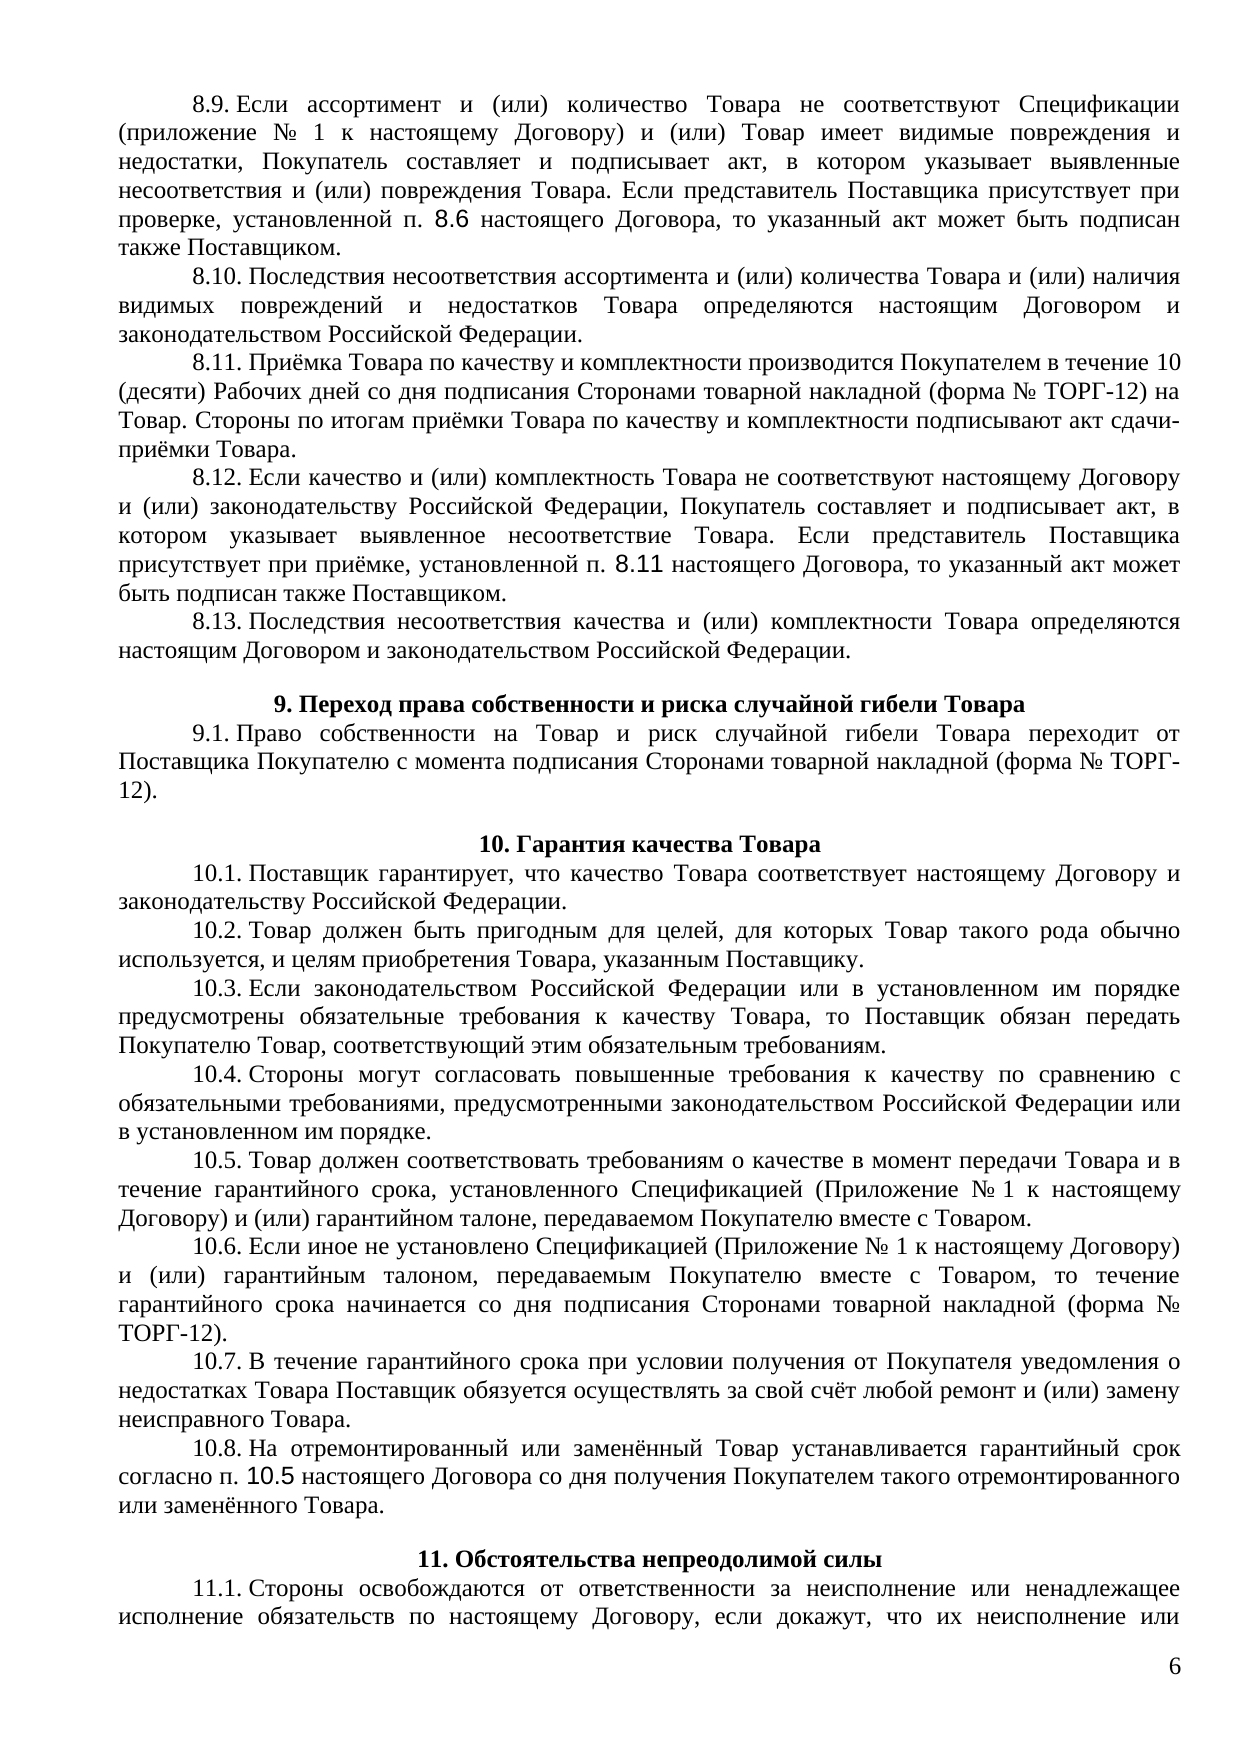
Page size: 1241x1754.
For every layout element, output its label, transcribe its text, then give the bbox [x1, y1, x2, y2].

list Если качество и (или) комплектность Товара не соответствуют настоящему Договору и (или) законодательству Российской Федерации, Покупатель составляет и подписывает акт, в котором указывает выявленное несоответствие Товара. Если представитель Поставщика присутствует при приёмке, установленной п. 8.11 настоящего Договора, то указанный акт может быть подписан также Поставщиком. [118, 462, 1181, 606]
list Последствия несоответствия ассортимента и (или) количества Товара и (или) наличия видимых повреждений и недостатков Товара определяются настоящим Договором и законодательством Российской Федерации. [118, 261, 1181, 347]
list Если иное не установлено Спецификацией (Приложение № 1 к настоящему Договору) и (или) гарантийным талоном, передаваемым Покупателю вместе с Товаром, то течение гарантийного срока начинается со дня подписания Сторонами товарной накладной (форма № ТОРГ-12). [118, 1231, 1181, 1346]
list Последствия несоответствия качества и (или) комплектности Товара определяются настоящим Договором и законодательством Российской Федерации. [118, 606, 1181, 664]
list В течение гарантийного срока при условии получения от Покупателя уведомления о недостатках Товара Поставщик обязуется осуществлять за свой счёт любой ремонт и (или) замену неисправного Товара. [118, 1346, 1181, 1433]
list Переход права собственности и риска случайной гибели Товара [118, 689, 1181, 718]
list Товар должен быть пригодным для целей, для которых Товар такого рода обычно используется, и целям приобретения Товара, указанным Поставщику. [118, 915, 1181, 973]
list Товар должен соответствовать требованиям о качестве в момент передачи Товара и в течение гарантийного срока, установленного Спецификацией (Приложение № 1 к настоящему Договору) и (или) гарантийном талоне, передаваемом Покупателю вместе с Товаром. [118, 1145, 1181, 1231]
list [118, 1573, 1181, 1630]
list На отремонтированный или заменённый Товар устанавливается гарантийный срок согласно п. 10.5 настоящего Договора со дня получения Покупателем такого отремонтированного или заменённого Товара. [118, 1433, 1181, 1519]
list Поставщик гарантирует, что качество Товара соответствует настоящему Договору и законодательству Российской Федерации. [118, 858, 1181, 915]
list Приёмка Товара по качеству и комплектности производится Покупателем в течение 10 (десяти) Рабочих дней со дня подписания Сторонами товарной накладной (форма № ТОРГ-12) на Товар. Стороны по итогам приёмки Товара по качеству и комплектности подписывают акт сдачи-приёмки Товара. [118, 347, 1181, 462]
list Гарантия качества Товара [118, 829, 1181, 858]
list Стороны могут согласовать повышенные требования к качеству по сравнению с обязательными требованиями, предусмотренными законодательством Российской Федерации или в установленном им порядке. [118, 1059, 1181, 1145]
list Если законодательством Российской Федерации или в установленном им порядке предусмотрены обязательные требования к качеству Товара, то Поставщик обязан передать Покупателю Товар, соответствующий этим обязательным требованиям. [118, 973, 1181, 1059]
list Право собственности на Товар и риск случайной гибели Товара переходит от Поставщика Покупателю с момента подписания Сторонами товарной накладной (форма № ТОРГ-12). [118, 718, 1181, 804]
list Обстоятельства непреодолимой силы [118, 1544, 1181, 1573]
list Если ассортимент и (или) количество Товара не соответствуют Спецификации (приложение № 1 к настоящему Договору) и (или) Товар имеет видимые повреждения и недостатки, Покупатель составляет и подписывает акт, в котором указывает выявленные несоответствия и (или) повреждения Товара. Если представитель Поставщика присутствует при проверке, установленной п. 8.6 настоящего Договора, то указанный акт может быть подписан также Поставщиком. [118, 89, 1181, 261]
